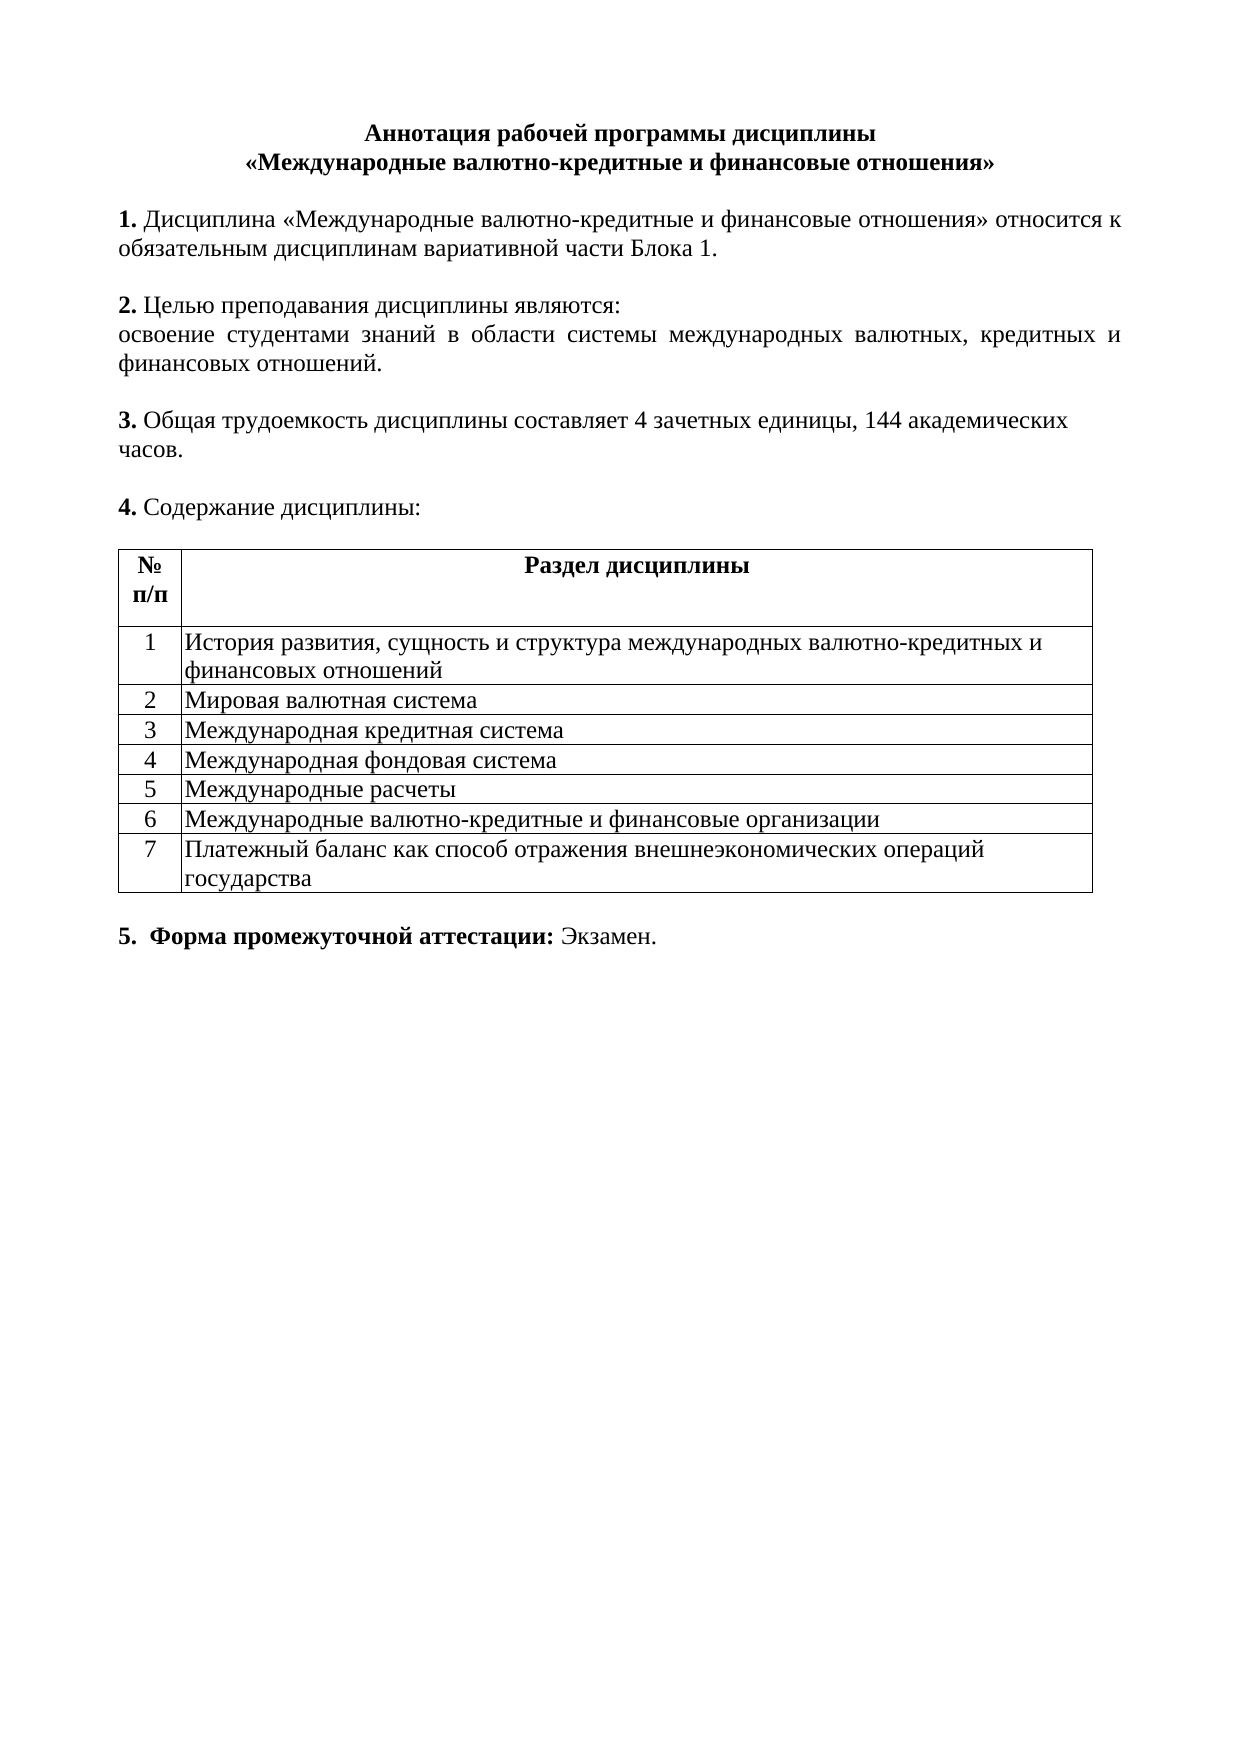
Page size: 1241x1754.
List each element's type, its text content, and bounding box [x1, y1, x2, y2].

table_header № п/п [119, 550, 181, 626]
text «Международные валютно-кредитные и финансовые отношения» [118, 147, 1122, 176]
table_cell 1 [119, 627, 181, 684]
text 5. Форма промежуточной аттестации: Экзамен. [118, 921, 1152, 950]
text освоение студентами знаний в области системы международных валютных, кредитных и финансовых отношений. [118, 319, 1122, 377]
text часов. [118, 434, 1122, 463]
table_cell Международные расчеты [182, 775, 1092, 803]
table_cell 6 [119, 804, 181, 833]
table_cell Мировая валютная система [182, 685, 1092, 714]
table_cell 4 [119, 745, 181, 773]
table_cell 7 [119, 834, 181, 892]
table_cell Международные валютно-кредитные и финансовые организации [182, 804, 1092, 833]
table_cell 2 [119, 685, 181, 714]
table_cell Международная фондовая система [182, 745, 1092, 773]
text 1. Дисциплина «Международные валютно-кредитные и финансовые отношения» относится к обязательным дисциплинам вариативной части Блока 1. [118, 204, 1122, 262]
text 3. Общая трудоемкость дисциплины составляет 4 зачетных единицы, 144 академических [118, 406, 1122, 434]
table_cell 3 [119, 715, 181, 744]
table_cell 5 [119, 775, 181, 803]
text 4. Содержание дисциплины: [118, 492, 1152, 521]
table_cell История развития, сущность и структура международных валютно-кредитных и финансовых отношений [182, 627, 1092, 684]
text 2. Целью преподавания дисциплины являются: [118, 291, 1122, 319]
table_cell Платежный баланс как способ отражения внешнеэкономических операций государства [182, 834, 1092, 892]
text Аннотация рабочей программы дисциплины [118, 118, 1122, 147]
table_cell Международная кредитная система [182, 715, 1092, 744]
table_header Раздел дисциплины [182, 550, 1092, 626]
